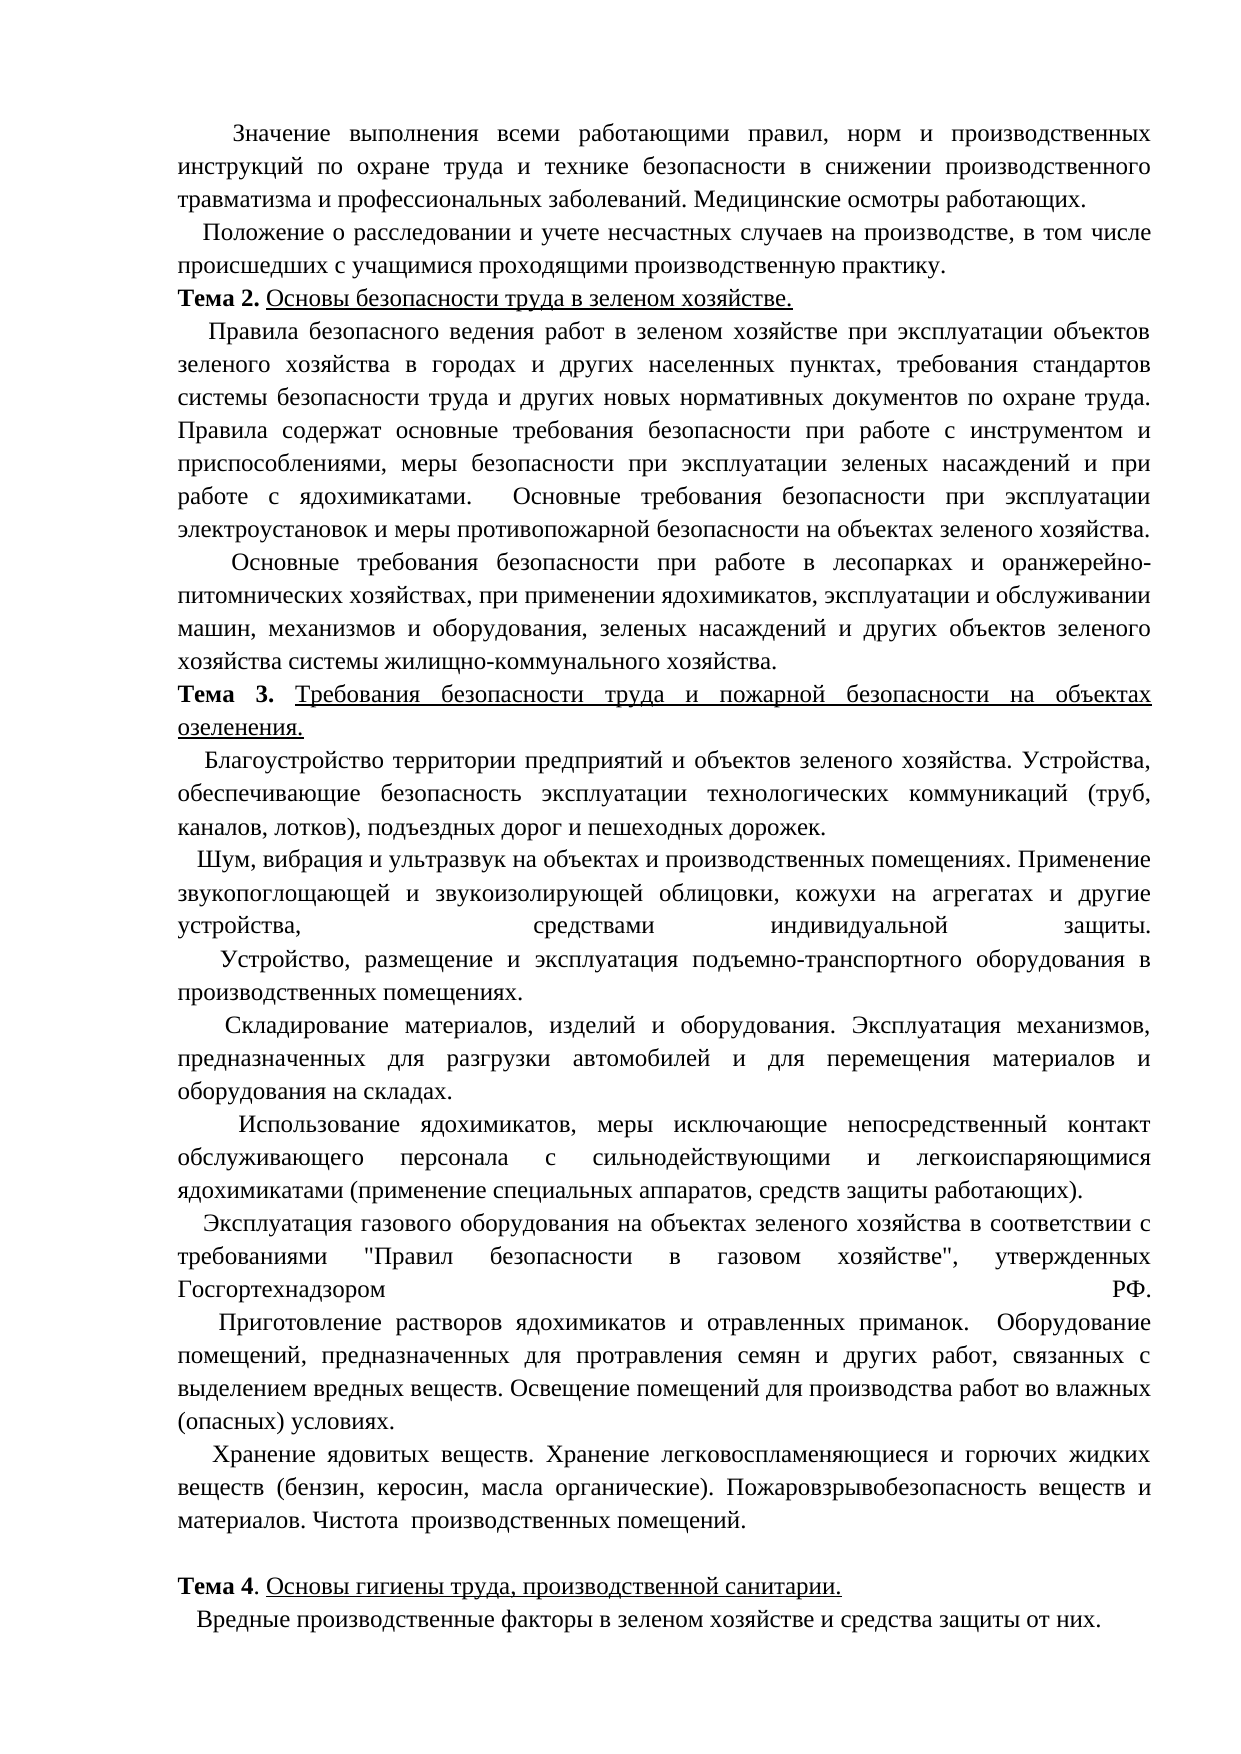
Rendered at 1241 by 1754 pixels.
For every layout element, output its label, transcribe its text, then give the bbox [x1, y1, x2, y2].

text Использование ядохимикатов, меры исключающие непосредственный контакт обслуживающего персонала с сильнодействующими и легкоиспаряющимися ядохимикатами (применение специальных аппаратов, средств защиты работающих). [177, 1109, 1152, 1203]
text Эксплуатация газового оборудования на объектах зеленого хозяйства в соответствии с требованиями "Правил безопасности в газовом хозяйстве", утвержденных Госгортехнадзором РФ. Приготовление растворов ядохимикатов и отравленных приманок. Оборудование помещений, предназначенных для протравления семян и других работ, связанных с выделением вредных веществ. Освещение помещений для производства работ во влажных (опасных) условиях. [177, 1208, 1152, 1435]
text Положение о расследовании и учете несчастных случаев на производстве, в том числе происшедших с учащимися проходящими производственную практику. [177, 217, 1152, 279]
text Тема 4. Основы гигиены труда, производственной санитарии. [177, 1571, 1152, 1600]
text Правила безопасного ведения работ в зеленом хозяйстве при эксплуатации объектов зеленого хозяйства в городах и других населенных пунктах, требования стандартов системы безопасности труда и других новых нормативных документов по охране труда. Правила содержат основные требования безопасности при работе с инструментом и приспособлениями, меры безопасности при эксплуатации зеленых насаждений и при работе с ядохимикатами. Основные требования безопасности при эксплуатации электроустановок и меры противопожарной безопасности на объектах зеленого хозяйства. Основные требования безопасности при работе в лесопарках и оранжерейно-питомнических хозяйствах, при применении ядохимикатов, эксплуатации и обслуживании машин, механизмов и оборудования, зеленых насаждений и других объектов зеленого хозяйства системы жилищно-коммунального хозяйства. [177, 316, 1152, 675]
text Шум, вибрация и ультразвук на объектах и производственных помещениях. Применение звукопоглощающей и звукоизолирующей облицовки, кожухи на агрегатах и другие устройства, средствами индивидуальной защиты. Устройство, размещение и эксплуатация подъемно-транспортного оборудования в производственных помещениях. [177, 844, 1152, 1005]
text Значение выполнения всеми работающими правил, норм и производственных инструкций по охране труда и технике безопасности в снижении производственного травматизма и профессиональных заболеваний. Медицинские осмотры работающих. [177, 118, 1152, 213]
text Хранение ядовитых веществ. Хранение легковоспламеняющиеся и горючих жидких веществ (бензин, керосин, масла органические). Пожаровзрывобезопасность веществ и материалов. Чистота производственных помещений. [177, 1439, 1152, 1534]
text Благоустройство территории предприятий и объектов зеленого хозяйства. Устройства, обеспечивающие безопасность эксплуатации технологических коммуникаций (труб, каналов, лотков), подъездных дорог и пешеходных дорожек. [177, 746, 1152, 840]
text Вредные производственные факторы в зеленом хозяйстве и средства защиты от них. [177, 1604, 1152, 1633]
text Тема 3. Требования безопасности труда и пожарной безопасности на объектах озеленения. [177, 679, 1152, 741]
text Складирование материалов, изделий и оборудования. Эксплуатация механизмов, предназначенных для разгрузки автомобилей и для перемещения материалов и оборудования на складах. [177, 1010, 1152, 1104]
text Тема 2. Основы безопасности труда в зеленом хозяйстве. [177, 283, 1152, 312]
